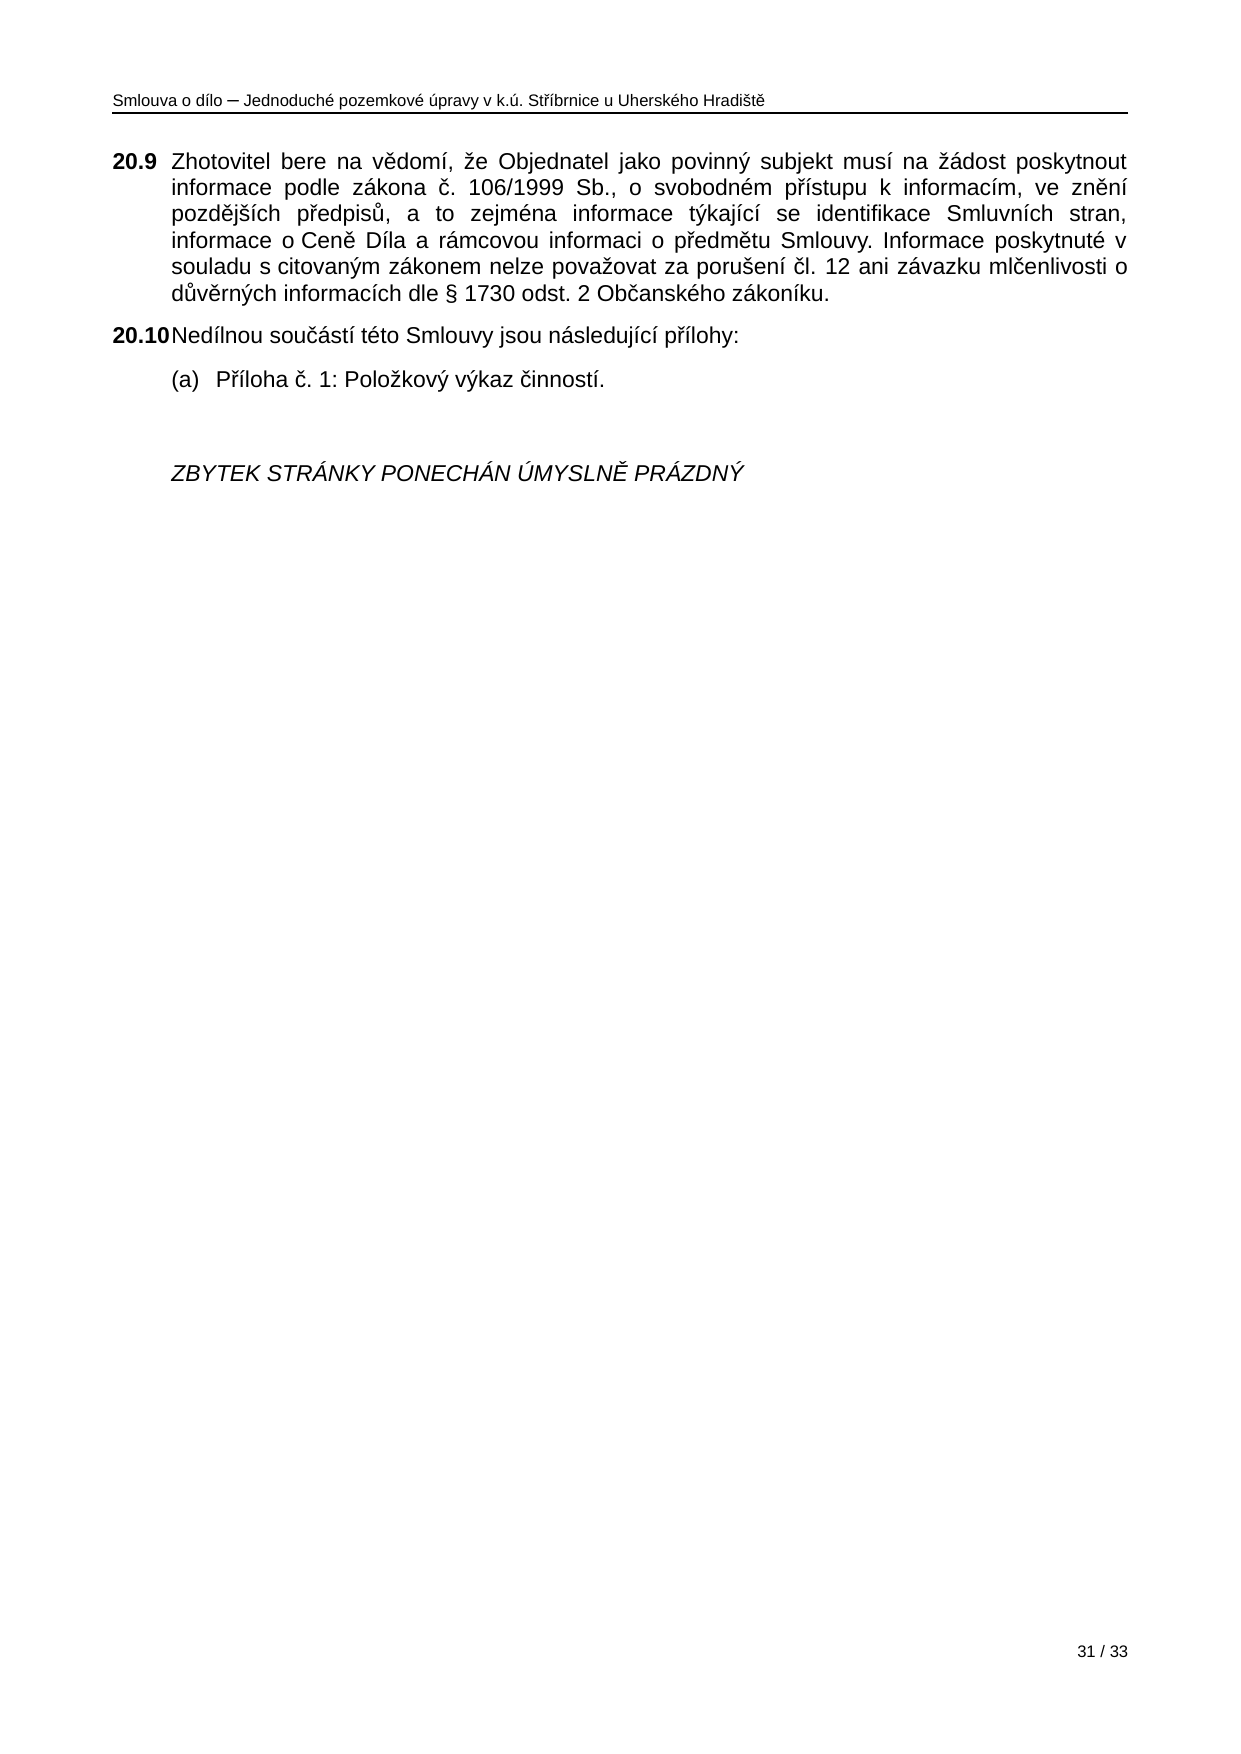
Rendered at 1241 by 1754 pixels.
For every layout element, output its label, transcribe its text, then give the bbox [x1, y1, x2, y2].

list ZBYTEK STRÁNKY PONECHÁN ÚMYSLNĚ PRÁZDNÝ [171, 460, 1128, 486]
list Příloha č. 1: Položkový výkaz činností. [171, 366, 1128, 392]
text Zhotovitel bere na vědomí, že Objednatel jako povinný subjekt musí na žádost poskytnout informace podle zákona č. 106/1999 Sb., o svobodném přístupu k informacím, ve znění pozdějších předpisů, a to zejména informace týkající se identifikace Smluvních stran, informace o Ceně Díla a rámcovou informaci o předmětu Smlouvy. Informace poskytnuté v souladu s citovaným zákonem nelze považovat za porušení čl. 12 ani závazku mlčenlivosti o důvěrných informacích dle § 1730 odst. 2 Občanského zákoníku. [112, 148, 1128, 306]
text Nedílnou součástí této Smlouvy jsou následující přílohy: [112, 322, 1128, 349]
